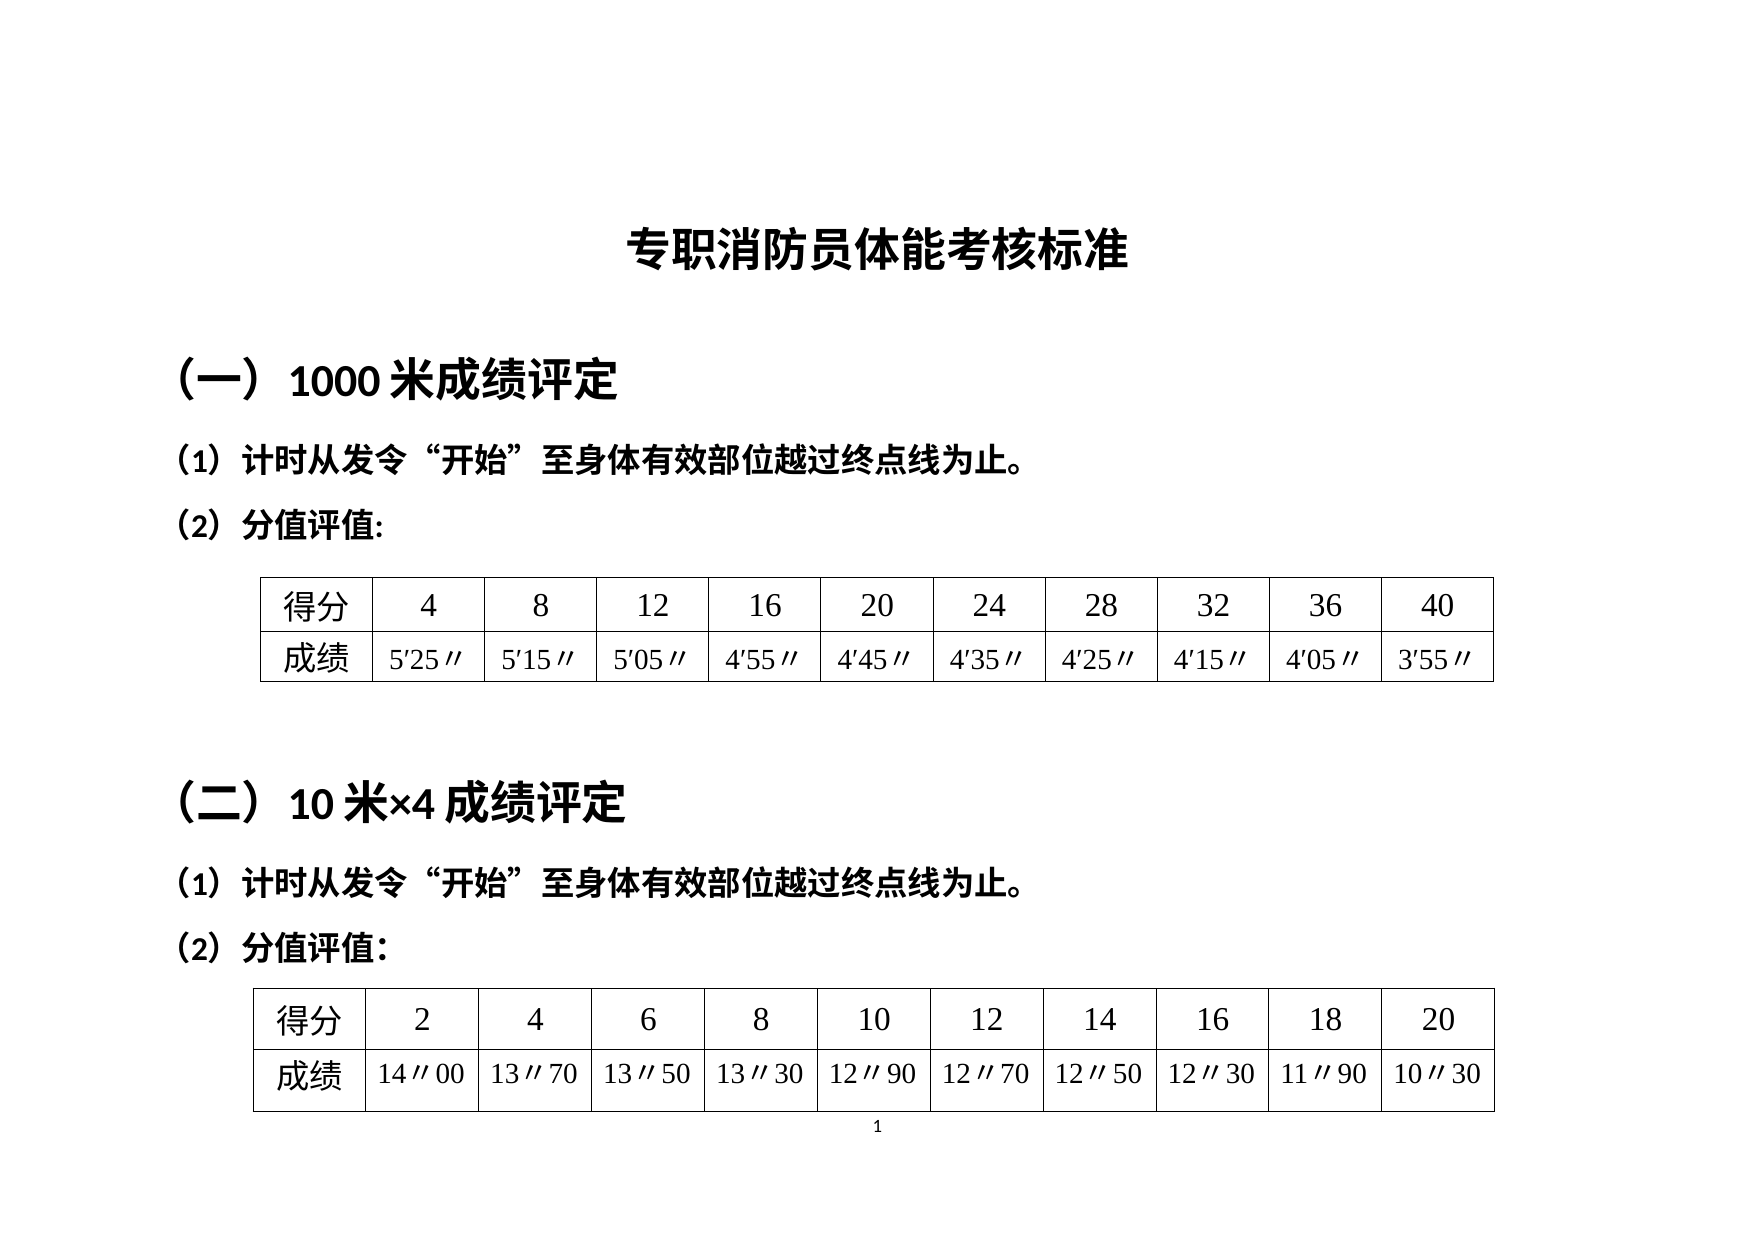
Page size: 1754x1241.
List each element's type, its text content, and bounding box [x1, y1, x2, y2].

text （一）1000米成绩评定 [150, 328, 1604, 426]
table_cell 5′25〃 [373, 632, 484, 681]
table_cell 13〃30 [705, 1050, 817, 1111]
table_header 8 [705, 989, 817, 1049]
table_cell 14〃00 [366, 1050, 478, 1111]
table_cell 4′05〃 [1270, 632, 1381, 681]
table_cell 10〃30 [1382, 1050, 1494, 1111]
table_cell 12〃90 [818, 1050, 930, 1111]
table_cell 13〃50 [592, 1050, 704, 1111]
table_header 20 [821, 578, 933, 631]
table_cell 成绩 [254, 1050, 365, 1111]
text （2）分值评值： [150, 913, 1604, 978]
table_cell 12〃50 [1044, 1050, 1156, 1111]
table_header 4 [479, 989, 591, 1049]
table_cell 12〃30 [1157, 1050, 1268, 1111]
table_cell 13〃70 [479, 1050, 591, 1111]
table_header 40 [1382, 578, 1493, 631]
text （1）计时从发令“开始”至身体有效部位越过终点线为止。 [150, 426, 1604, 491]
table_header 24 [934, 578, 1045, 631]
table_header 10 [818, 989, 930, 1049]
table_cell 4′45〃 [821, 632, 933, 681]
table_cell 3′55〃 [1382, 632, 1493, 681]
table_header 得分 [261, 578, 372, 631]
table_header 8 [485, 578, 596, 631]
text （1）计时从发令“开始”至身体有效部位越过终点线为止。 [150, 848, 1604, 913]
table_header 36 [1270, 578, 1381, 631]
table_header 16 [1157, 989, 1268, 1049]
table_header 20 [1382, 989, 1494, 1049]
table_header 2 [366, 989, 478, 1049]
table_header 得分 [254, 989, 365, 1049]
table_cell 5′15〃 [485, 632, 596, 681]
table_header 32 [1158, 578, 1269, 631]
table_cell 12〃70 [931, 1050, 1043, 1111]
table_header 4 [373, 578, 484, 631]
table_header 14 [1044, 989, 1156, 1049]
table_header 12 [597, 578, 708, 631]
table_cell 4′35〃 [934, 632, 1045, 681]
text 专职消防员体能考核标准 [150, 198, 1604, 295]
table_cell 4′55〃 [709, 632, 820, 681]
table_cell 成绩 [261, 632, 372, 681]
text （二）10米×4成绩评定 [150, 751, 1604, 848]
table_header 16 [709, 578, 820, 631]
table_cell 4′15〃 [1158, 632, 1269, 681]
table_cell 11〃90 [1269, 1050, 1381, 1111]
text （2）分值评值: [150, 491, 1604, 556]
table_header 28 [1046, 578, 1157, 631]
table_header 18 [1269, 989, 1381, 1049]
table_header 6 [592, 989, 704, 1049]
table_cell 4′25〃 [1046, 632, 1157, 681]
table_cell 5′05〃 [597, 632, 708, 681]
table_header 12 [931, 989, 1043, 1049]
